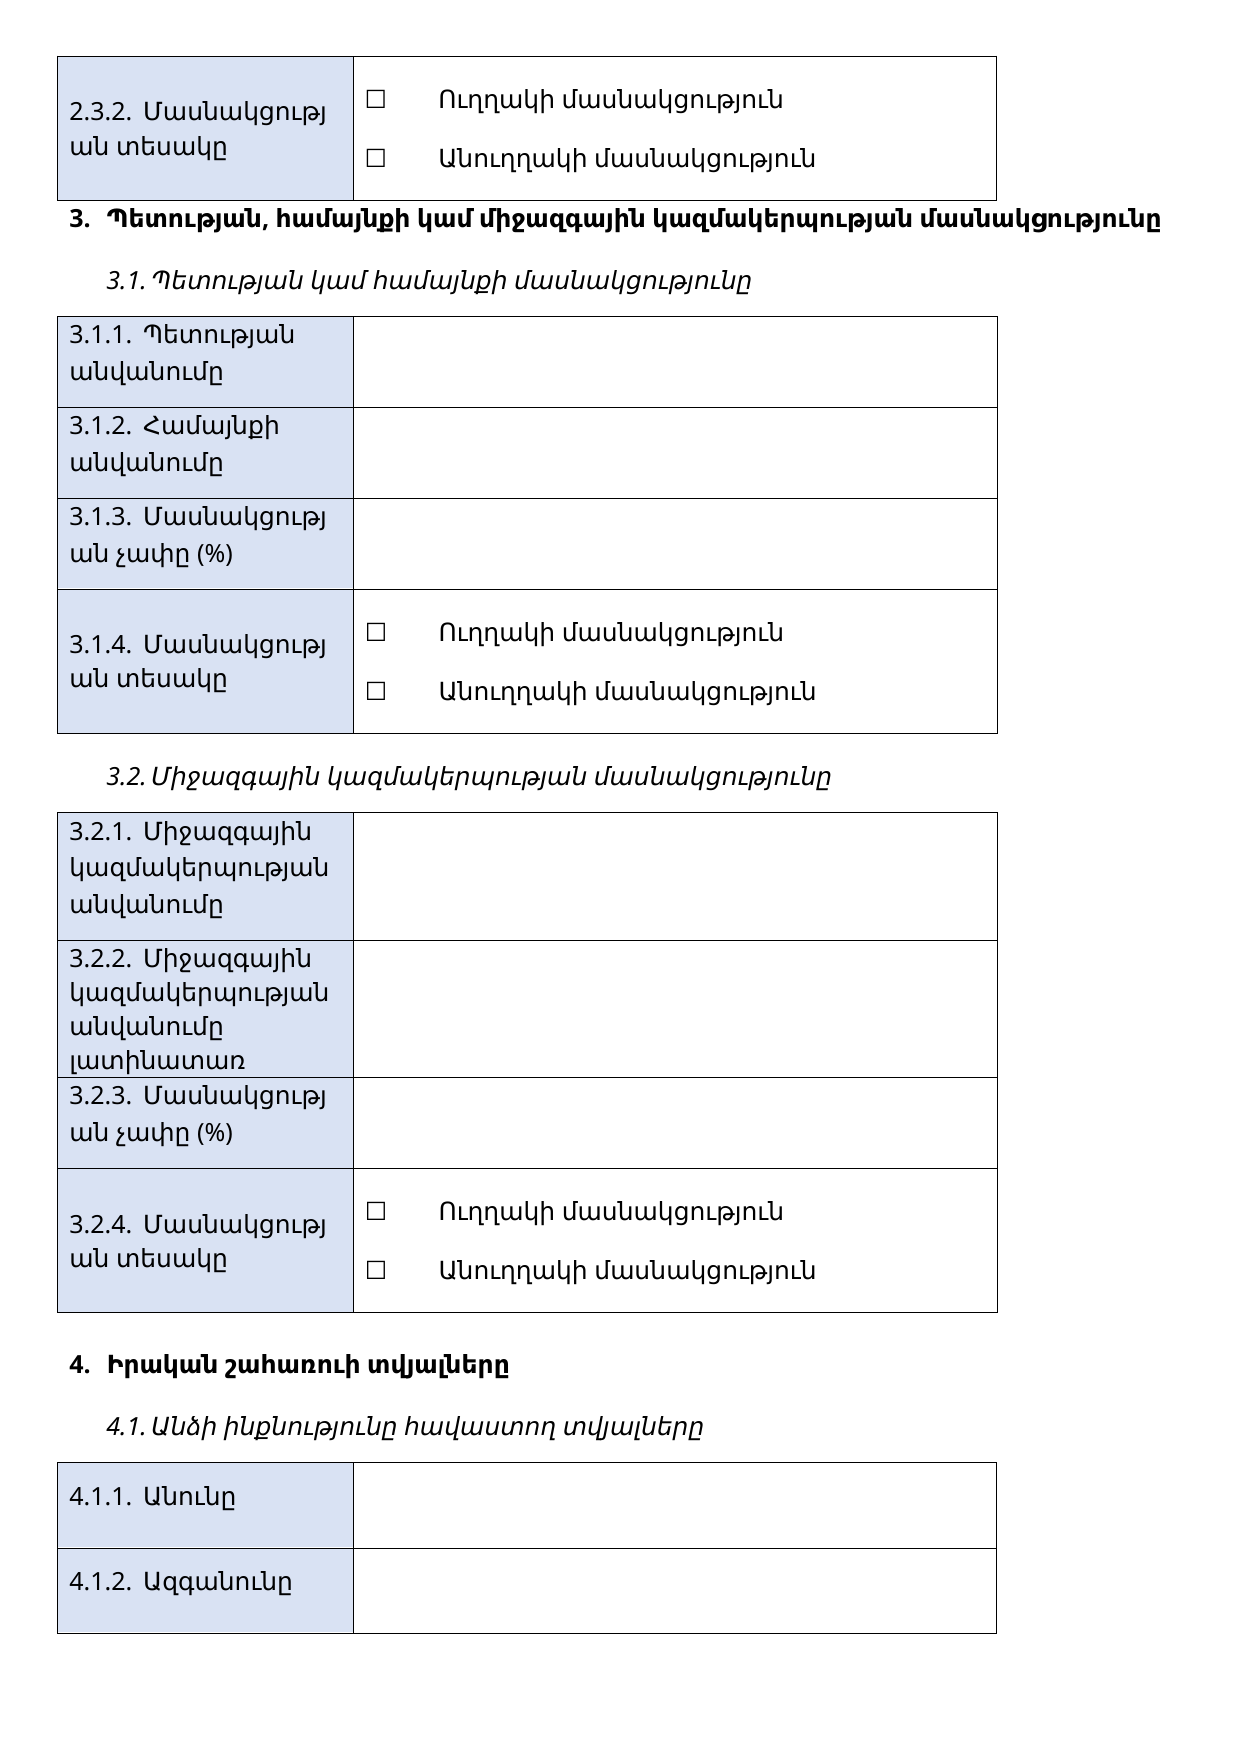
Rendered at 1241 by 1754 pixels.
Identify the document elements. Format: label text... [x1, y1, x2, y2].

table_cell [354, 408, 997, 498]
list Անձի ինքնությունը հավաստող տվյալները [106, 1409, 1167, 1443]
table_header Միջազգային կազմակերպության անվանումը [58, 813, 353, 940]
list Իրական շահառուի տվյալները [69, 1347, 1167, 1381]
table_cell Մասնակցության տեսակը [58, 590, 353, 733]
table_header Պետության անվանումը [58, 317, 353, 407]
table_header [354, 317, 997, 407]
table_header [354, 813, 997, 940]
table_cell [354, 941, 997, 1077]
table_cell Մասնակցության չափը (%) [58, 499, 353, 588]
table_header Անունը [58, 1463, 353, 1547]
table_header [354, 1463, 996, 1547]
table_cell Միջազգային կազմակերպության անվանումը լատինատառ [58, 941, 353, 1077]
table_cell [354, 499, 997, 588]
table_cell ☐ Ուղղակի մասնակցություն ☐ Անուղղակի մասնակցություն [354, 1169, 997, 1312]
table_cell Մասնակցության տեսակը [58, 57, 353, 200]
table_cell Համայնքի անվանումը [58, 408, 353, 498]
table_cell Մասնակցության չափը (%) [58, 1078, 353, 1168]
list Միջազգային կազմակերպության մասնակցությունը [106, 759, 1167, 793]
table_cell Մասնակցության տեսակը [58, 1169, 353, 1312]
table_cell [354, 1549, 996, 1632]
list Պետության, համայնքի կամ միջազգային կազմակերպության մասնակցությունը [69, 201, 1167, 235]
table_cell ☐ Ուղղակի մասնակցություն ☐ Անուղղակի մասնակցություն [354, 57, 996, 200]
table_cell Ազգանունը [58, 1549, 353, 1632]
table_cell [354, 1078, 997, 1168]
table_cell ☐ Ուղղակի մասնակցություն ☐ Անուղղակի մասնակցություն [354, 590, 997, 733]
list Պետության կամ համայնքի մասնակցությունը [106, 262, 1167, 297]
